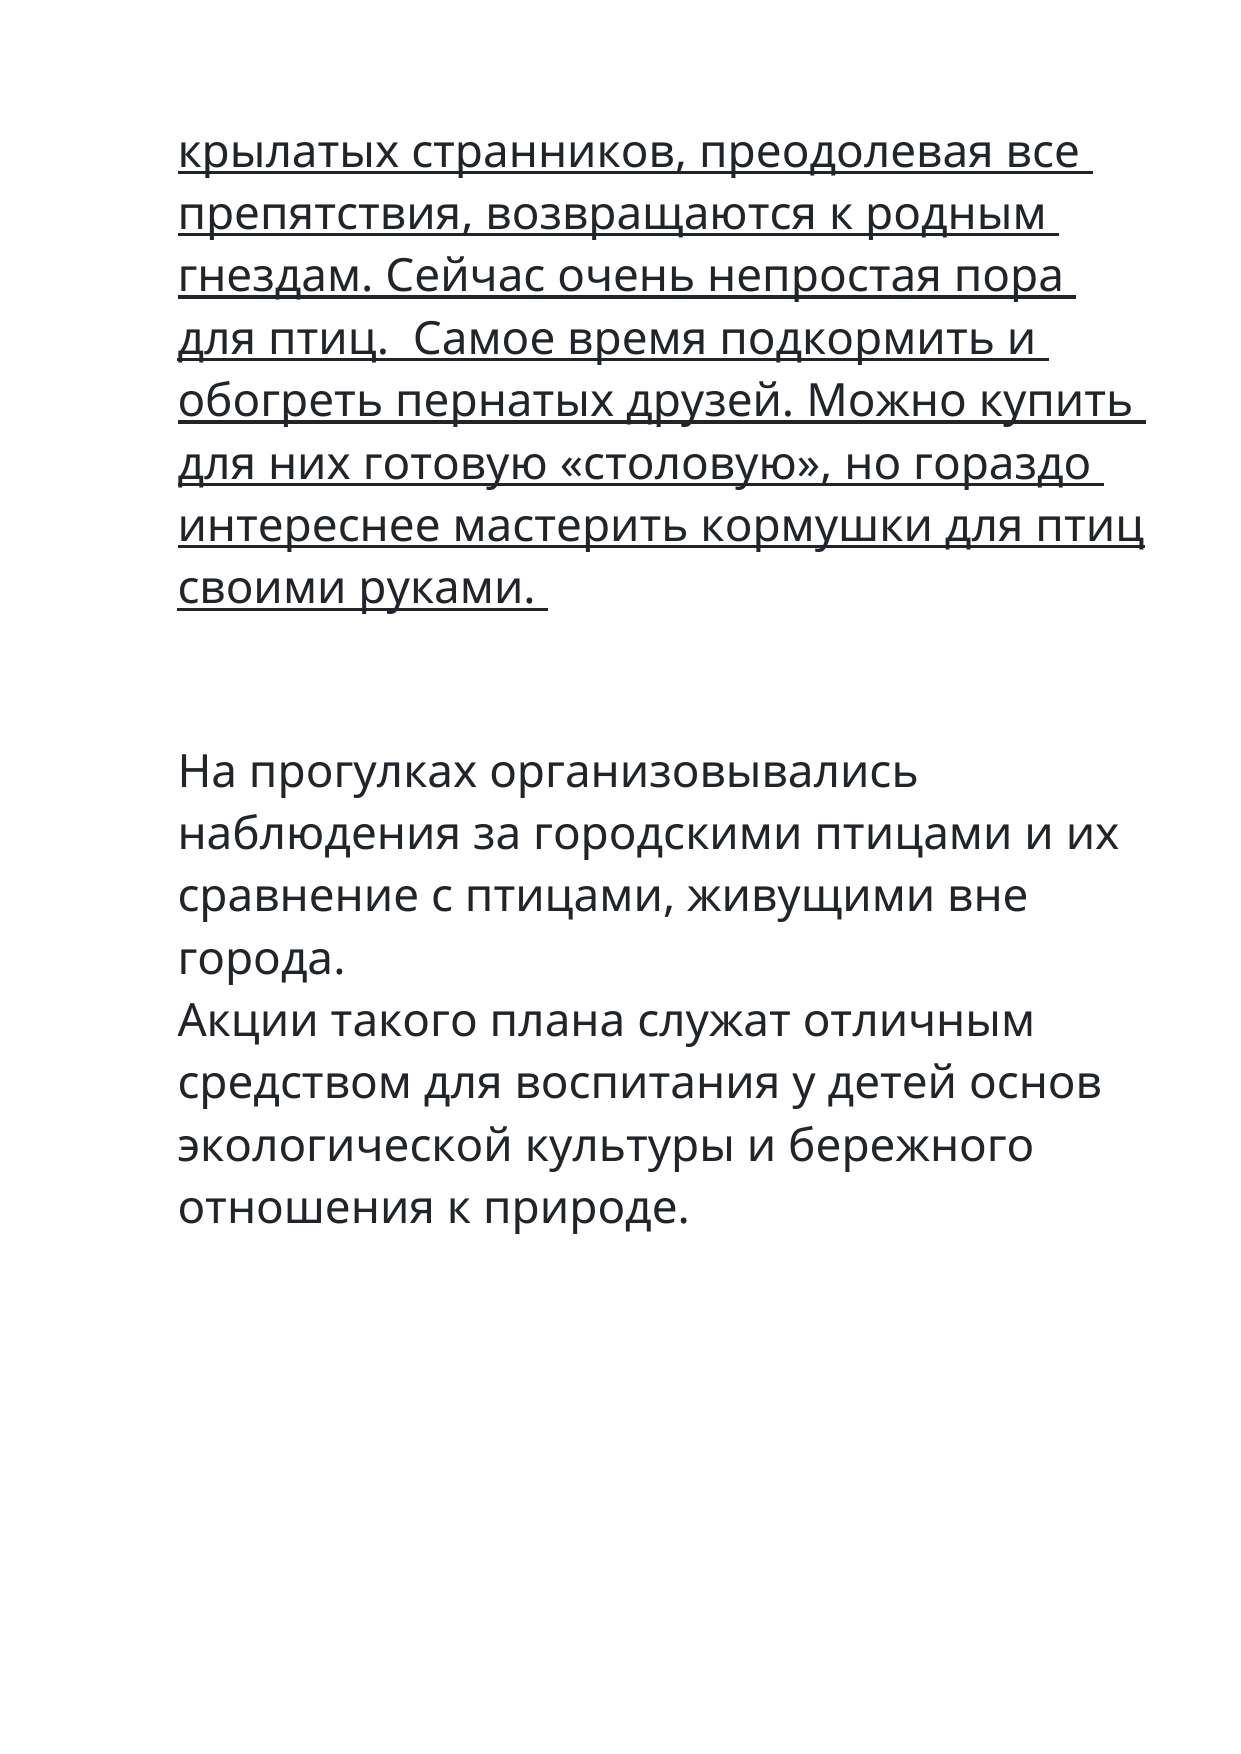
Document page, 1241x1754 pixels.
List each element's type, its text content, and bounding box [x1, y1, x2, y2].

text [177, 118, 1152, 617]
text Акции такого плана служат отличным средством для воспитания у детей основ экологической культуры и бережного отношения к природе. [177, 988, 1152, 1237]
text На прогулках организовывались наблюдения за городскими птицами и их сравнение с птицами, живущими вне города. [345, 738, 1152, 988]
